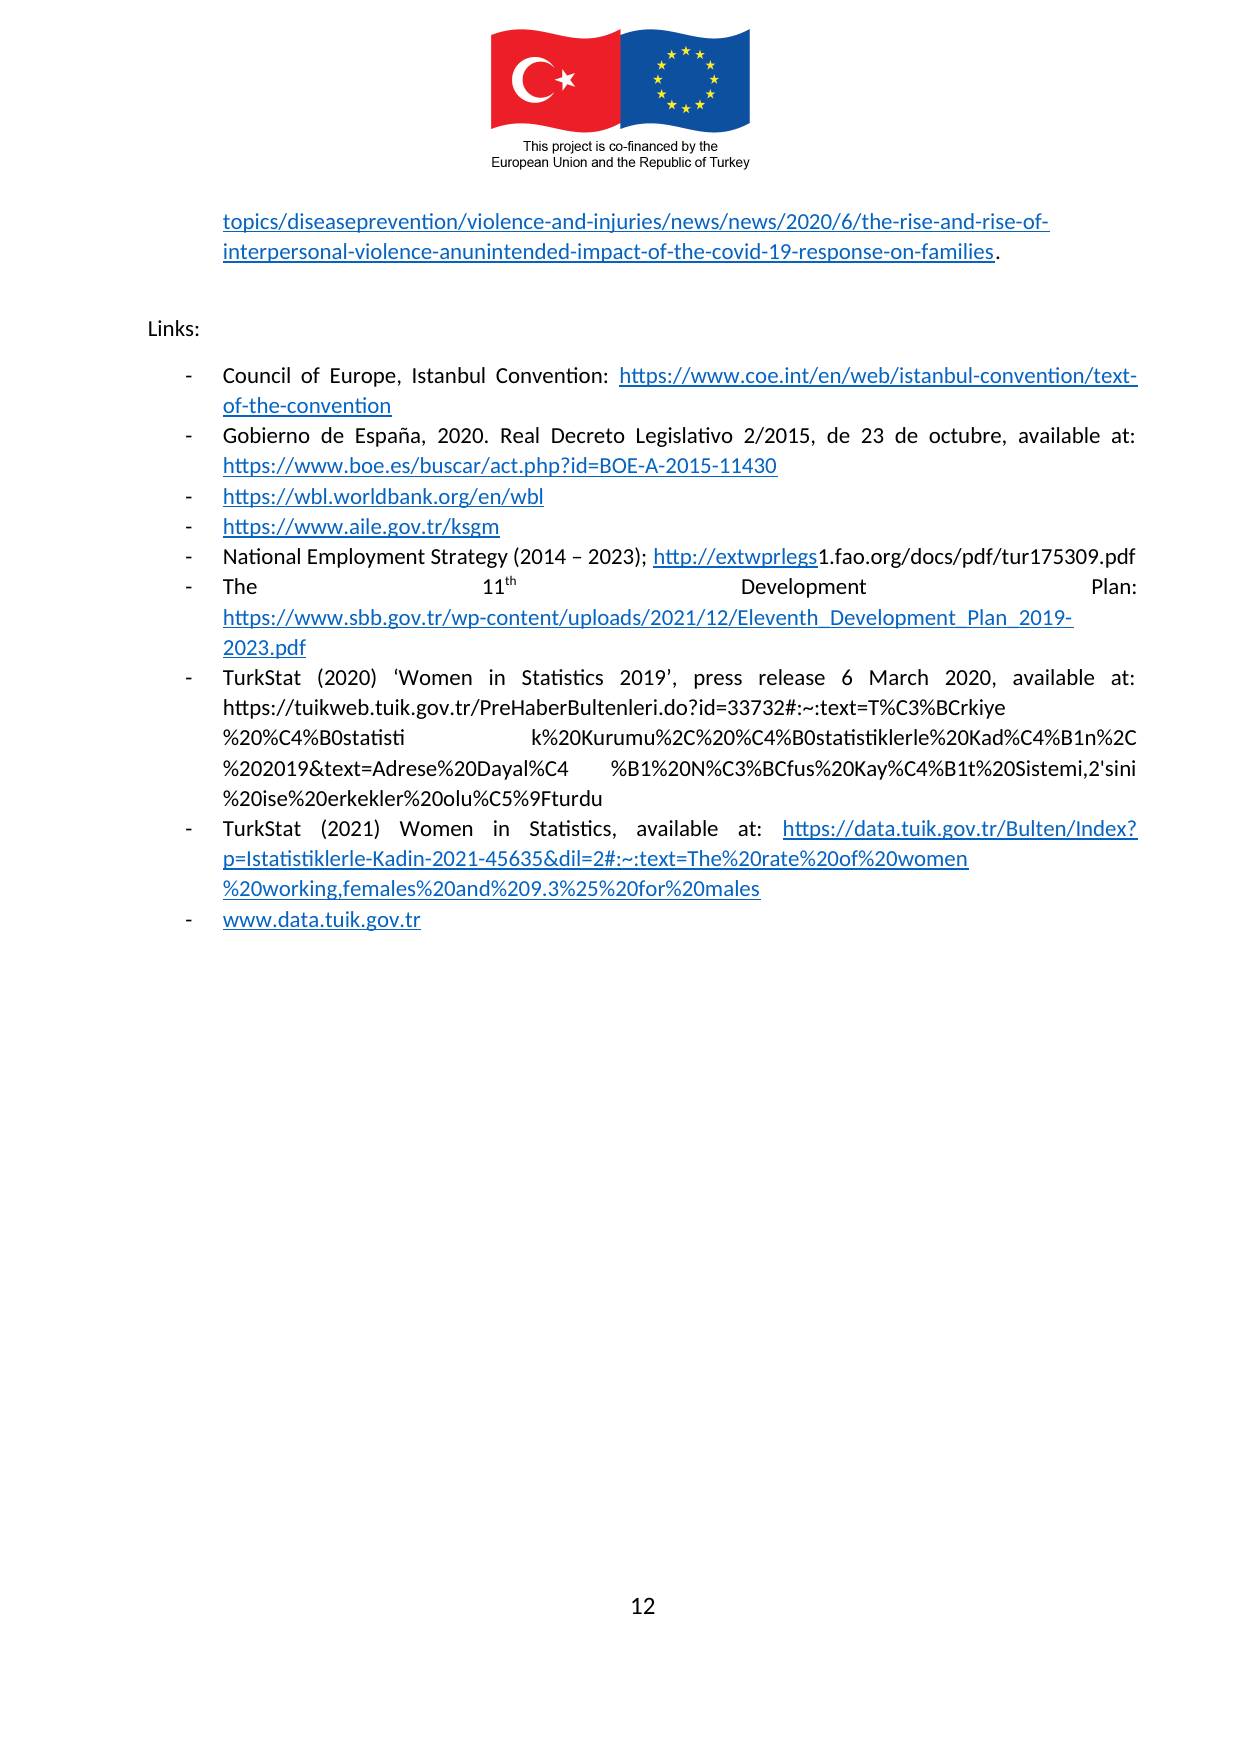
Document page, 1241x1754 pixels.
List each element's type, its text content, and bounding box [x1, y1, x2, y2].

list TurkStat (2021) Women in Statistics, available at: https://data.tuik.gov.tr/Bulten/Index?p=Istatistiklerle-Kadin-2021-45635&dil=2#:~:text=The%20rate%20of%20women%20working,females%20and%209.3%25%20for%20males [185, 814, 1138, 902]
picture [88, 0, 1152, 207]
list https://wbl.worldbank.org/en/wbl [185, 482, 1138, 510]
list https://www.aile.gov.tr/ksgm [185, 512, 1138, 540]
list www.data.tuik.gov.tr [185, 905, 1138, 933]
list Council of Europe, Istanbul Convention: https://www.coe.int/en/web/istanbul-convention/text-of-the-convention [185, 361, 1138, 419]
list Gobierno de España, 2020. Real Decreto Legislativo 2/2015, de 23 de octubre, available at: https://www.boe.es/buscar/act.php?id=BOE-A-2015-11430 [185, 421, 1138, 479]
list National Employment Strategy (2014 – 2023); http://extwprlegs1.fao.org/docs/pdf/tur175309.pdf [185, 542, 1138, 570]
list The 11th Development Plan: https://www.sbb.gov.tr/wp-content/uploads/2021/12/Eleventh_Development_Plan_2019-2023.pdf [185, 572, 1138, 661]
text Links: [148, 314, 1138, 342]
list TurkStat (2020) ‘Women in Statistics 2019’, press release 6 March 2020, available at: https://tuikweb.tuik.gov.tr/PreHaberBultenleri.do?id=33732#:~:text=T%C3%BCrkiye%20%C4%B0statisti k%20Kurumu%2C%20%C4%B0statistiklerle%20Kad%C4%B1n%2C%202019&text=Adrese%20Dayal%C4 %B1%20N%C3%BCfus%20Kay%C4%B1t%20Sistemi,2'sini%20ise%20erkekler%20olu%C5%9Fturdu [185, 663, 1138, 812]
